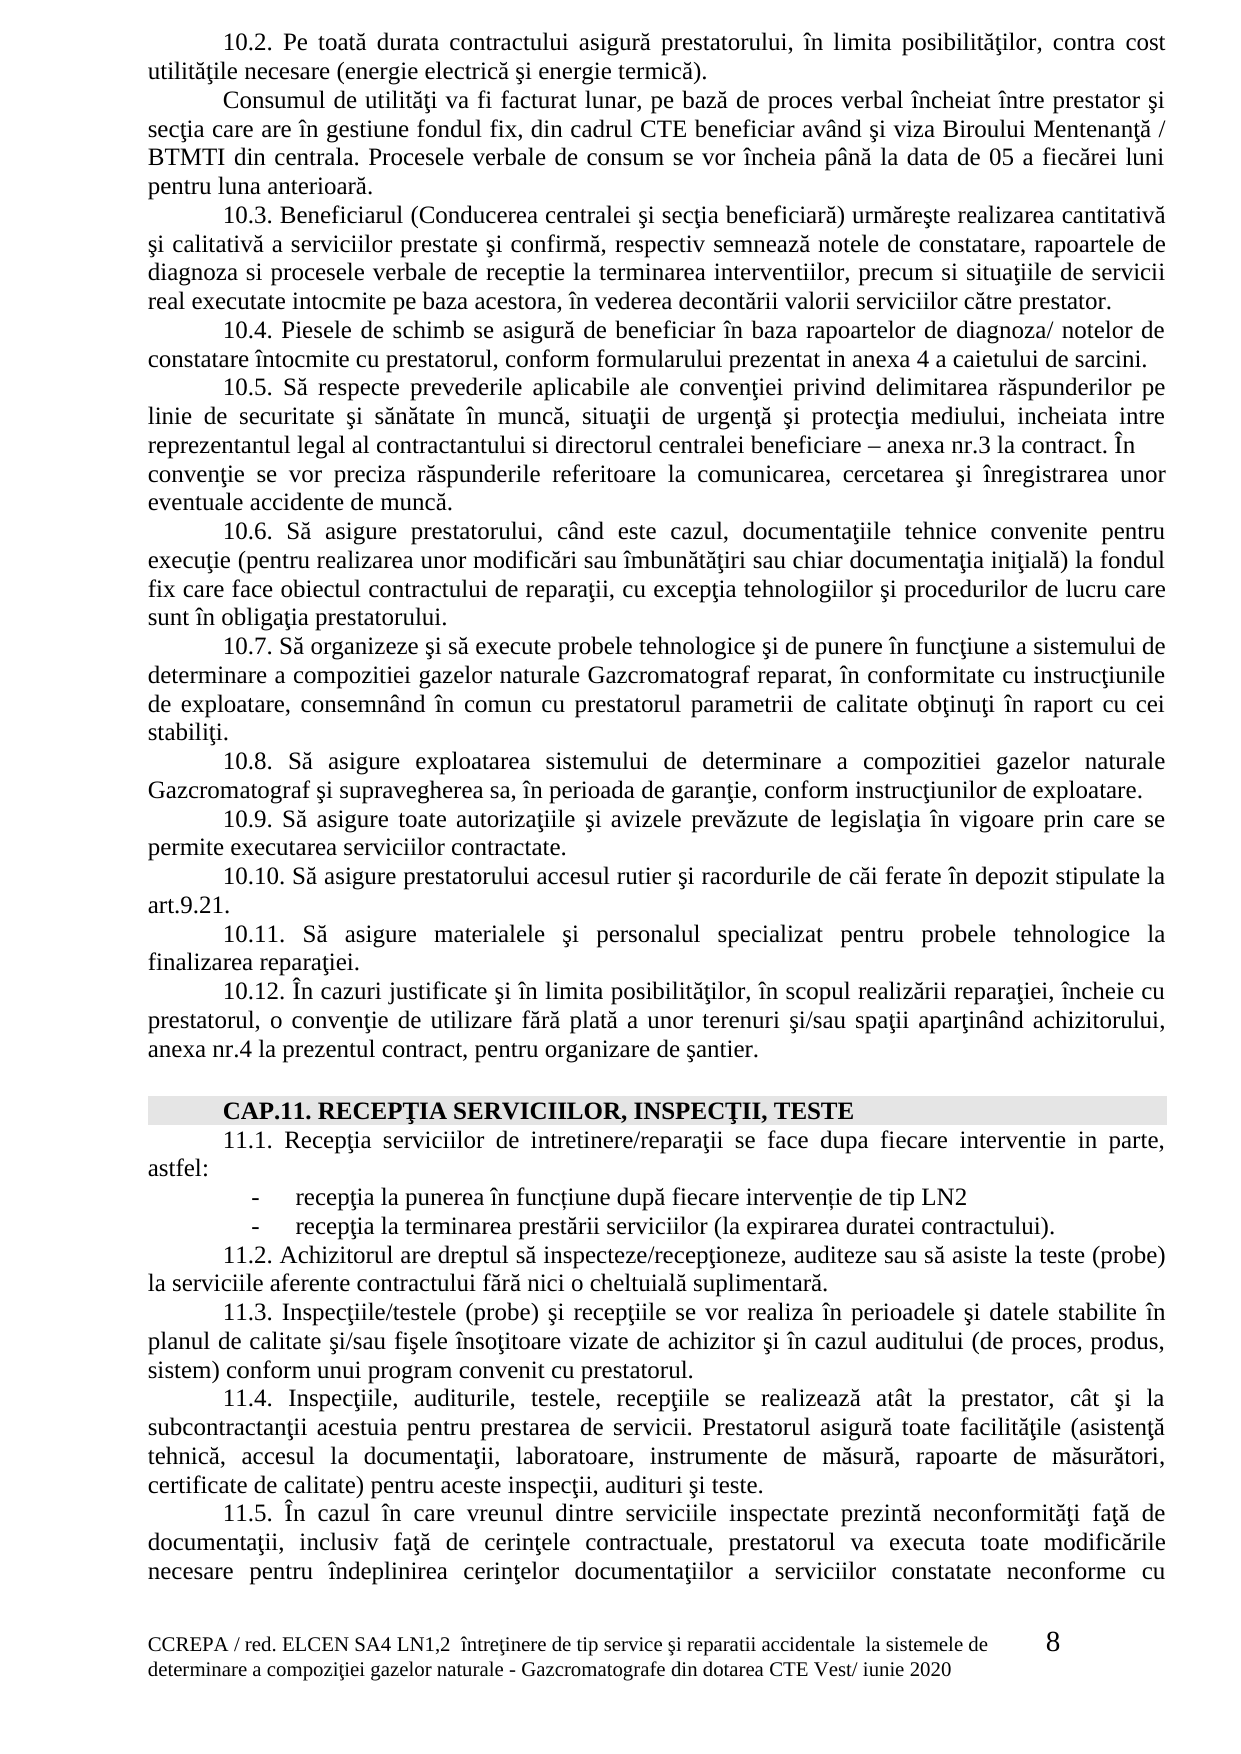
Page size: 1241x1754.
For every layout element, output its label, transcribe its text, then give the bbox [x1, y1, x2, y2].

text 10.11. Să asigure materialele şi personalul specializat pentru probele tehnologice la finalizarea reparaţiei. [148, 919, 1167, 976]
list recepţia la terminarea prestării serviciilor (la expirarea duratei contractului). [148, 1211, 1167, 1240]
text 10.8. Să asigure exploatarea sistemului de determinare a compozitiei gazelor naturale Gazcromatograf şi supravegherea sa, în perioada de garanţie, conform instrucţiunilor de exploatare. [148, 746, 1167, 804]
text 10.9. Să asigure toate autorizaţiile şi avizele prevăzute de legislaţia în vigoare prin care se permite executarea serviciilor contractate. [148, 804, 1167, 861]
text 10.4. Piesele de schimb se asigură de beneficiar în baza rapoartelor de diagnoza/ notelor de constatare întocmite cu prestatorul, conform formularului prezentat in anexa 4 a caietului de sarcini. [148, 315, 1167, 372]
text 10.6. Să asigure prestatorului, când este cazul, documentaţiile tehnice convenite pentru execuţie (pentru realizarea unor modificări sau îmbunătăţiri sau chiar documentaţia iniţială) la fondul fix care face obiectul contractului de reparaţii, cu excepţia tehnologiilor şi procedurilor de lucru care sunt în obligaţia prestatorului. [148, 516, 1167, 631]
text 10.2. Pe toată durata contractului asigură prestatorului, în limita posibilităţilor, contra cost utilităţile necesare (energie electrică şi energie termică). [148, 27, 1167, 85]
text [148, 1498, 1167, 1585]
text Consumul de utilităţi va fi facturat lunar, pe bază de proces verbal încheiat între prestator şi secţia care are în gestiune fondul fix, din cadrul CTE beneficiar având şi viza Biroului Mentenanţă / BTMTI din centrala. Procesele verbale de consum se vor încheia până la data de 05 a fiecărei luni pentru luna anterioară. [148, 85, 1167, 200]
text convenţie se vor preciza răspunderile referitoare la comunicarea, cercetarea şi înregistrarea unor eventuale accidente de muncă. [148, 459, 1167, 516]
text 10.10. Să asigure prestatorului accesul rutier şi racordurile de căi ferate în depozit stipulate la art.9.21. [148, 861, 1167, 919]
text 10.3. Beneficiarul (Conducerea centralei şi secţia beneficiară) urmăreşte realizarea cantitativă şi calitativă a serviciilor prestate şi confirmă, respectiv semnează notele de constatare, rapoartele de diagnoza si procesele verbale de receptie la terminarea interventiilor, precum si situaţiile de servicii real executate intocmite pe baza acestora, în vederea decontării valorii serviciilor către prestator. [148, 200, 1167, 315]
text 11.3. Inspecţiile/testele (probe) şi recepţiile se vor realiza în perioadele şi datele stabilite în planul de calitate şi/sau fişele însoţitoare vizate de achizitor şi în cazul auditului (de proces, produs, sistem) conform unui program convenit cu prestatorul. [148, 1297, 1167, 1383]
text 11.2. Achizitorul are dreptul să inspecteze/recepţioneze, auditeze sau să asiste la teste (probe) la serviciile aferente contractului fără nici o cheltuială suplimentară. [148, 1240, 1167, 1297]
text 11.4. Inspecţiile, auditurile, testele, recepţiile se realizează atât la prestator, cât şi la subcontractanţii acestuia pentru prestarea de servicii. Prestatorul asigură toate facilităţile (asistenţă tehnică, accesul la documentaţii, laboratoare, instrumente de măsură, rapoarte de măsurători, certificate de calitate) pentru aceste inspecţii, audituri şi teste. [148, 1383, 1167, 1498]
text 10.12. În cazuri justificate şi în limita posibilităţilor, în scopul realizării reparaţiei, încheie cu prestatorul, o convenţie de utilizare fără plată a unor terenuri şi/sau spaţii aparţinând achizitorului, anexa nr.4 la prezentul contract, pentru organizare de şantier. [148, 976, 1167, 1062]
text 11.1. Recepţia serviciilor de intretinere/reparaţii se face dupa fiecare interventie in parte, astfel: [148, 1125, 1167, 1182]
list recepţia la punerea în funcțiune după fiecare intervenție de tip LN2 [148, 1182, 1167, 1211]
subtitle CAP.11. RECEPŢIA SERVICIILOR, INSPECŢII, TESTE [148, 1096, 1167, 1125]
text 10.7. Să organizeze şi să execute probele tehnologice şi de punere în funcţiune a sistemului de determinare a compozitiei gazelor naturale Gazcromatograf reparat, în conformitate cu instrucţiunile de exploatare, consemnând în comun cu prestatorul parametrii de calitate obţinuţi în raport cu cei stabiliţi. [148, 631, 1167, 746]
text 10.5. Să respecte prevederile aplicabile ale convenţiei privind delimitarea răspunderilor pe linie de securitate şi sănătate în muncă, situaţii de urgenţă şi protecţia mediului, incheiata intre reprezentantul legal al contractantului si directorul centralei beneficiare – anexa nr.3 la contract. În [148, 372, 1167, 459]
